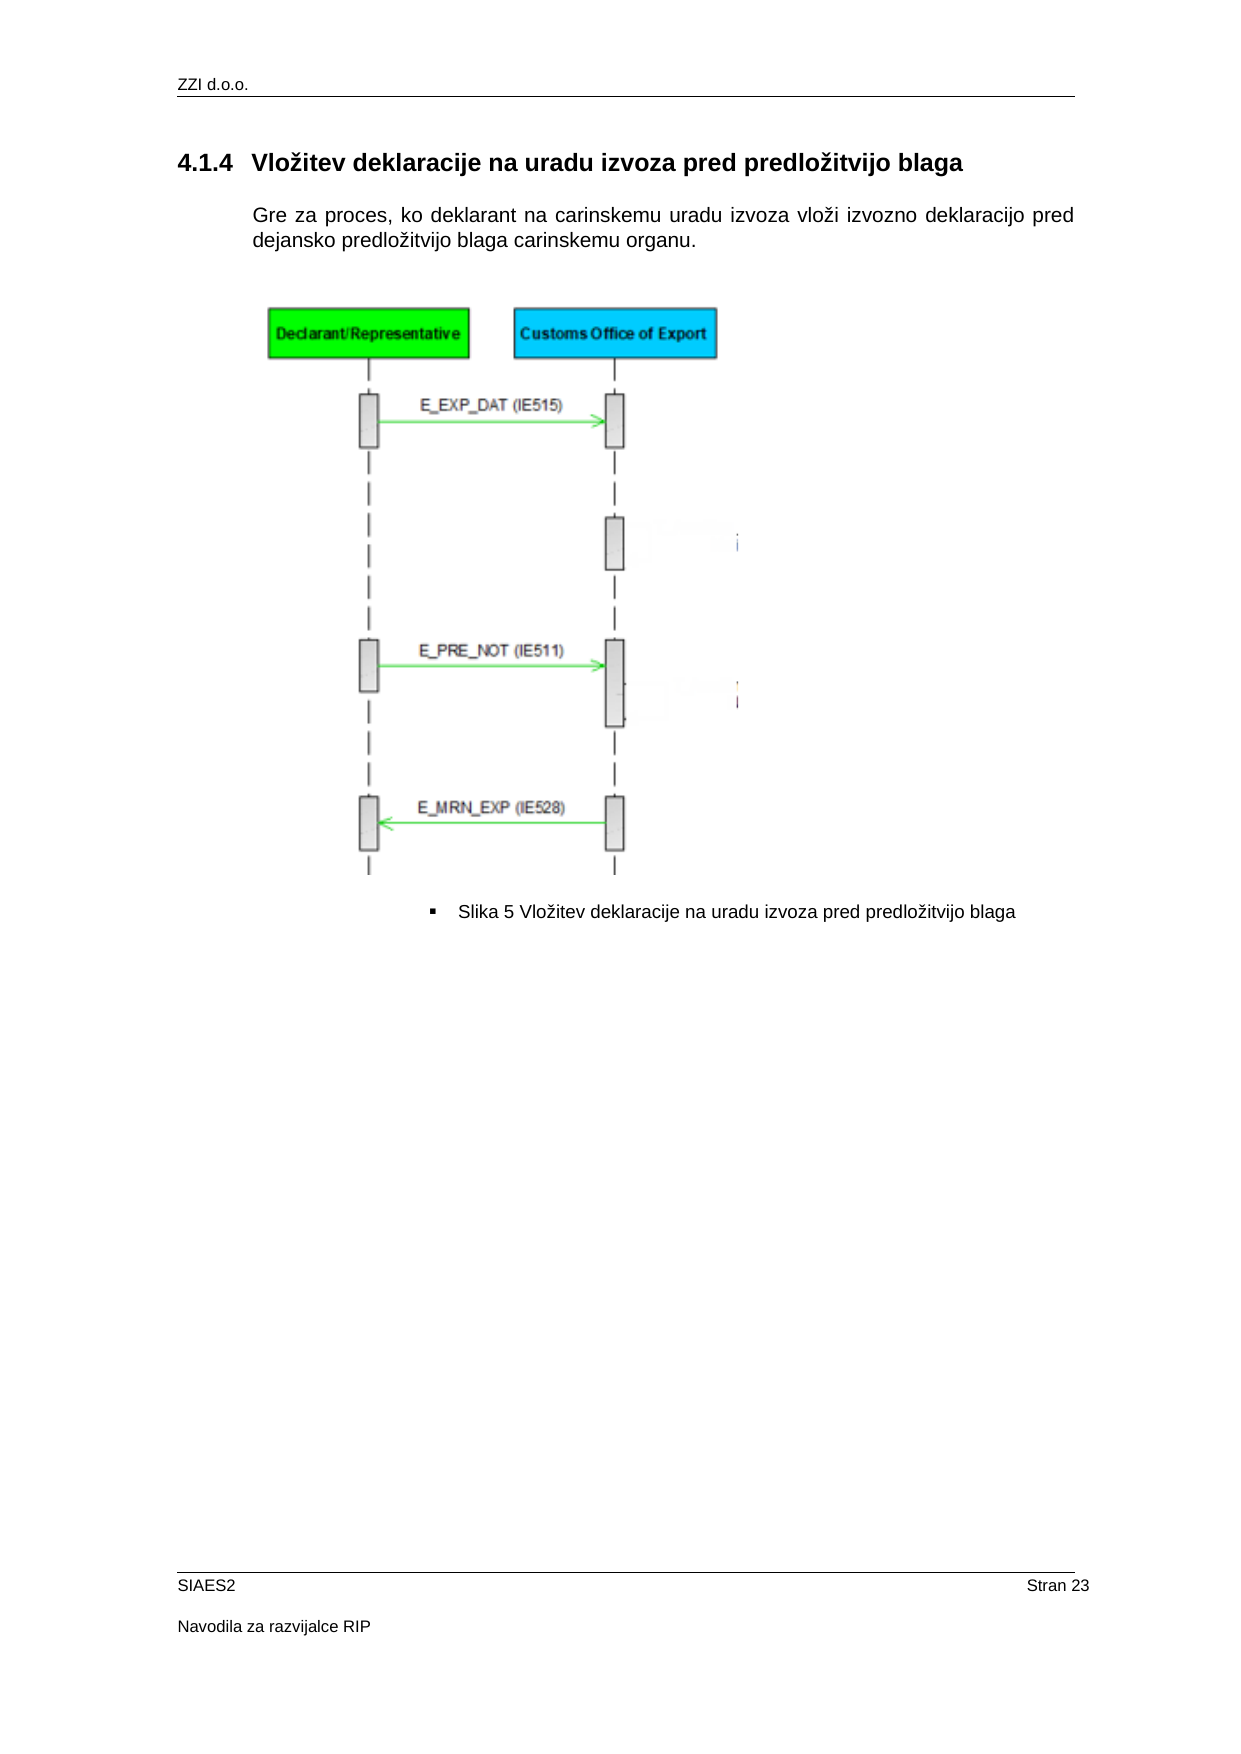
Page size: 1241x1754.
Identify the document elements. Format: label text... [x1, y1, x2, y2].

subtitle Vložitev deklaracije na uradu izvoza pred predložitvijo blaga [177, 148, 1075, 176]
text Gre za proces, ko deklarant na carinskemu uradu izvoza vloži izvozno deklaracijo pred dejansko predložitvijo blaga carinskemu organu. [252, 201, 1075, 251]
picture [252, 276, 739, 875]
text Slika 5 Vložitev deklaracije na uradu izvoza pred predložitvijo blaga [428, 900, 1075, 923]
